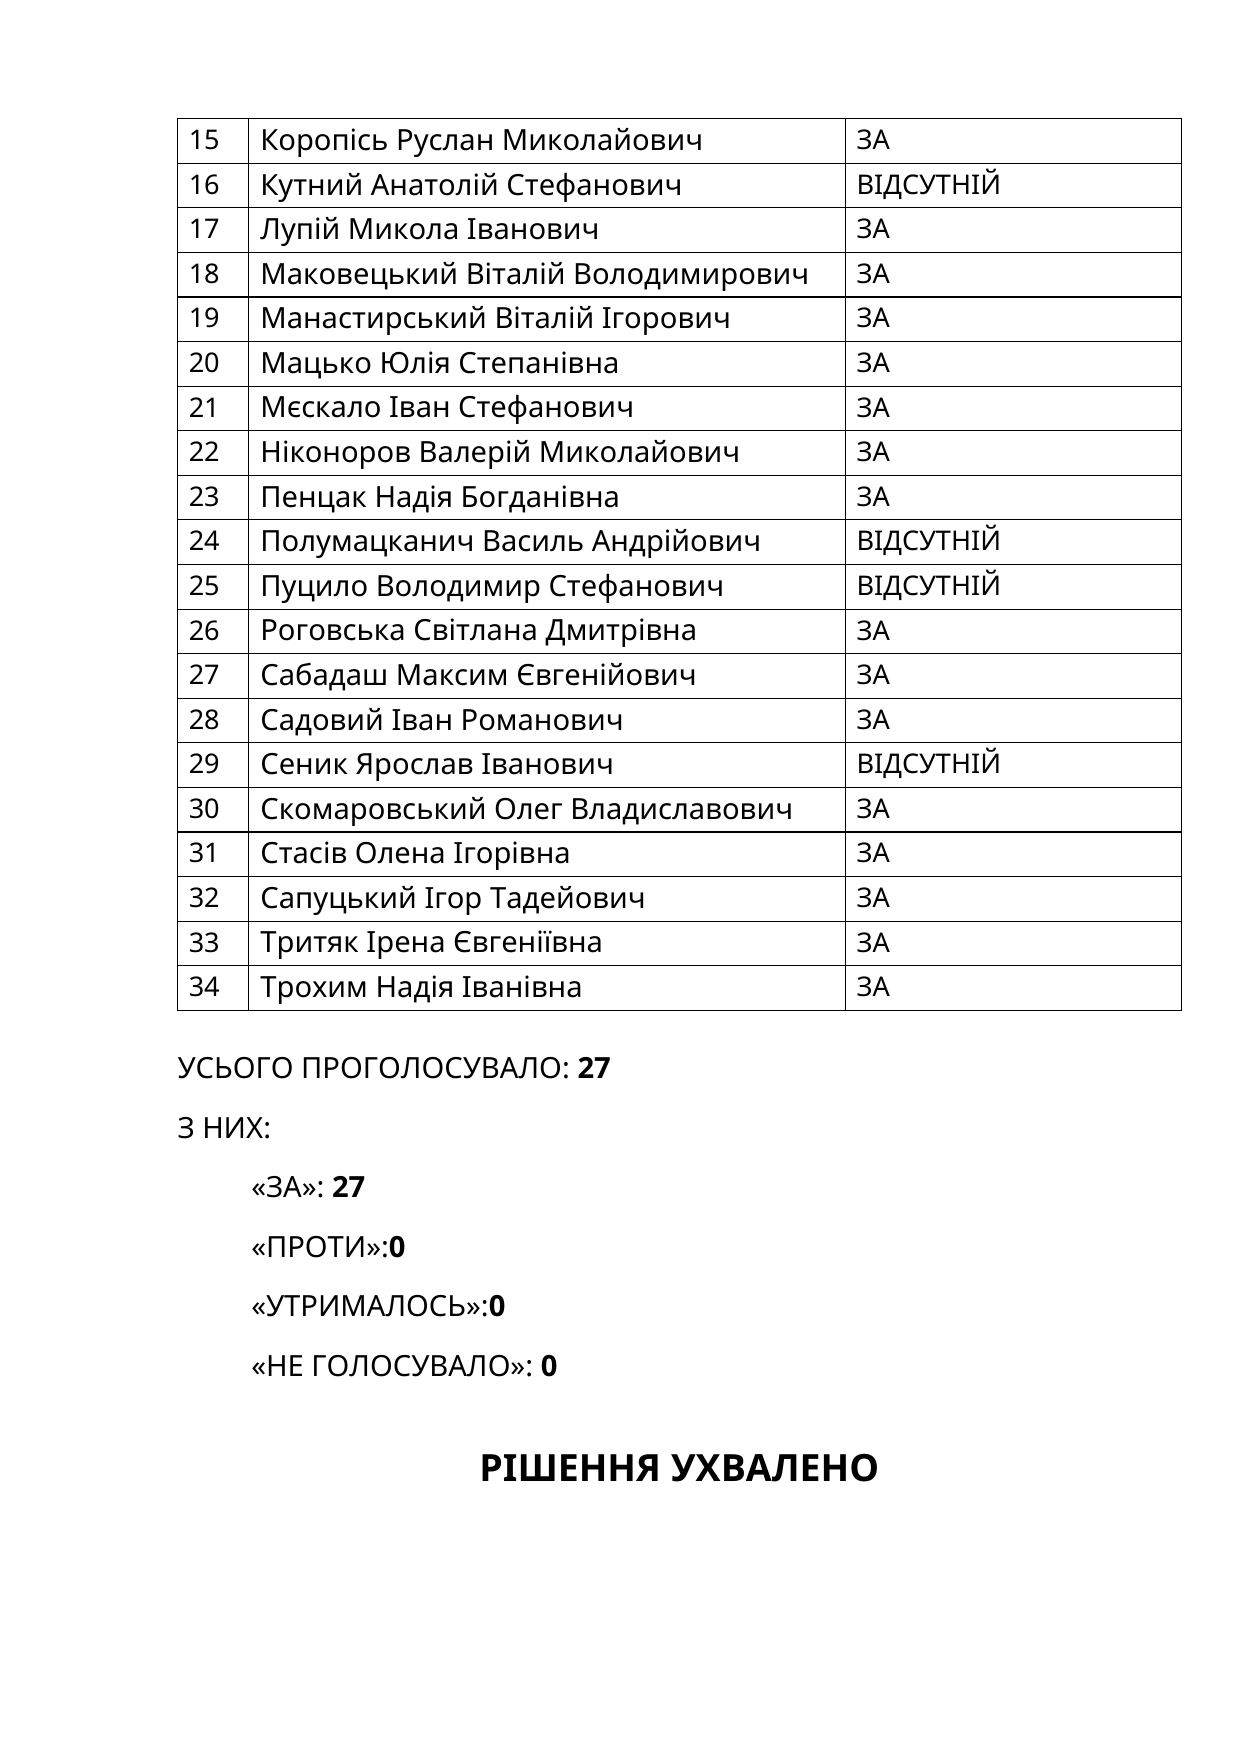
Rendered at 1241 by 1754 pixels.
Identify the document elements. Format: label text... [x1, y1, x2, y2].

table_cell Маковецький Віталій Володимирович [249, 253, 845, 296]
table_cell 23 [178, 476, 248, 519]
table_cell Трохим Надія Іванівна [249, 966, 845, 1010]
table_cell ЗА [846, 877, 1181, 921]
table_cell 33 [178, 922, 248, 965]
table_cell ЗА [846, 431, 1181, 475]
table_cell 20 [178, 342, 248, 386]
table_cell 16 [178, 164, 248, 207]
table_cell ВІДСУТНІЙ [846, 164, 1181, 207]
table_cell 15 [178, 119, 248, 163]
table_cell ВІДСУТНІЙ [846, 520, 1181, 564]
table_cell 17 [178, 208, 248, 252]
table_cell Ніконоров Валерій Миколайович [249, 431, 845, 475]
table_cell Сапуцький Ігор Тадейович [249, 877, 845, 921]
table_cell Пуцило Володимир Стефанович [249, 565, 845, 608]
table_cell Мєскало Іван Стефанович [249, 387, 845, 430]
table_cell 31 [178, 833, 248, 876]
table_cell ЗА [846, 788, 1181, 831]
text «УТРИМАЛОСЬ»:0 [177, 1286, 1181, 1325]
table_cell Лупій Микола Іванович [249, 208, 845, 252]
table_cell ЗА [846, 119, 1181, 163]
table_cell ВІДСУТНІЙ [846, 565, 1181, 608]
table_cell 19 [178, 298, 248, 341]
table_cell ЗА [846, 208, 1181, 252]
table_cell 32 [178, 877, 248, 921]
table_cell ЗА [846, 610, 1181, 653]
table_cell Коропісь Руслан Миколайович [249, 119, 845, 163]
table_cell ЗА [846, 387, 1181, 430]
table_cell 29 [178, 743, 248, 787]
table_cell ЗА [846, 476, 1181, 519]
text РІШЕННЯ УХВАЛЕНО [177, 1441, 1181, 1492]
table_cell 27 [178, 654, 248, 698]
table_cell 28 [178, 699, 248, 742]
table_cell Пенцак Надія Богданівна [249, 476, 845, 519]
table_cell ЗА [846, 298, 1181, 341]
table_cell ЗА [846, 833, 1181, 876]
table_cell ЗА [846, 922, 1181, 965]
table_cell ЗА [846, 699, 1181, 742]
text Усього проголосувало: 27 [177, 1048, 1181, 1087]
table_cell Роговська Світлана Дмитрівна [249, 610, 845, 653]
table_cell Стасів Олена Ігорівна [249, 833, 845, 876]
table_cell Сабадаш Максим Євгенійович [249, 654, 845, 698]
table_cell ВІДСУТНІЙ [846, 743, 1181, 787]
text «НЕ ГОЛОСУВАЛО»: 0 [177, 1345, 1181, 1385]
table_cell 30 [178, 788, 248, 831]
text З НИХ: [177, 1107, 1181, 1147]
text «ПРОТИ»:0 [177, 1226, 1181, 1266]
table_cell Манастирський Віталій Ігорович [249, 298, 845, 341]
table_cell 18 [178, 253, 248, 296]
table_cell Садовий Іван Романович [249, 699, 845, 742]
table_cell 21 [178, 387, 248, 430]
table_cell ЗА [846, 966, 1181, 1010]
table_cell Скомаровський Олег Владиславович [249, 788, 845, 831]
text «ЗА»: 27 [177, 1167, 1181, 1206]
table_cell ЗА [846, 253, 1181, 296]
table_cell 24 [178, 520, 248, 564]
table_cell 22 [178, 431, 248, 475]
table_cell Мацько Юлія Степанівна [249, 342, 845, 386]
table_cell 34 [178, 966, 248, 1010]
table_cell Сеник Ярослав Іванович [249, 743, 845, 787]
table_cell Кутний Анатолій Стефанович [249, 164, 845, 207]
table_cell 26 [178, 610, 248, 653]
table_cell Полумацканич Василь Андрійович [249, 520, 845, 564]
table_cell ЗА [846, 342, 1181, 386]
table_cell ЗА [846, 654, 1181, 698]
table_cell 25 [178, 565, 248, 608]
table_cell Тритяк Ірена Євгеніївна [249, 922, 845, 965]
